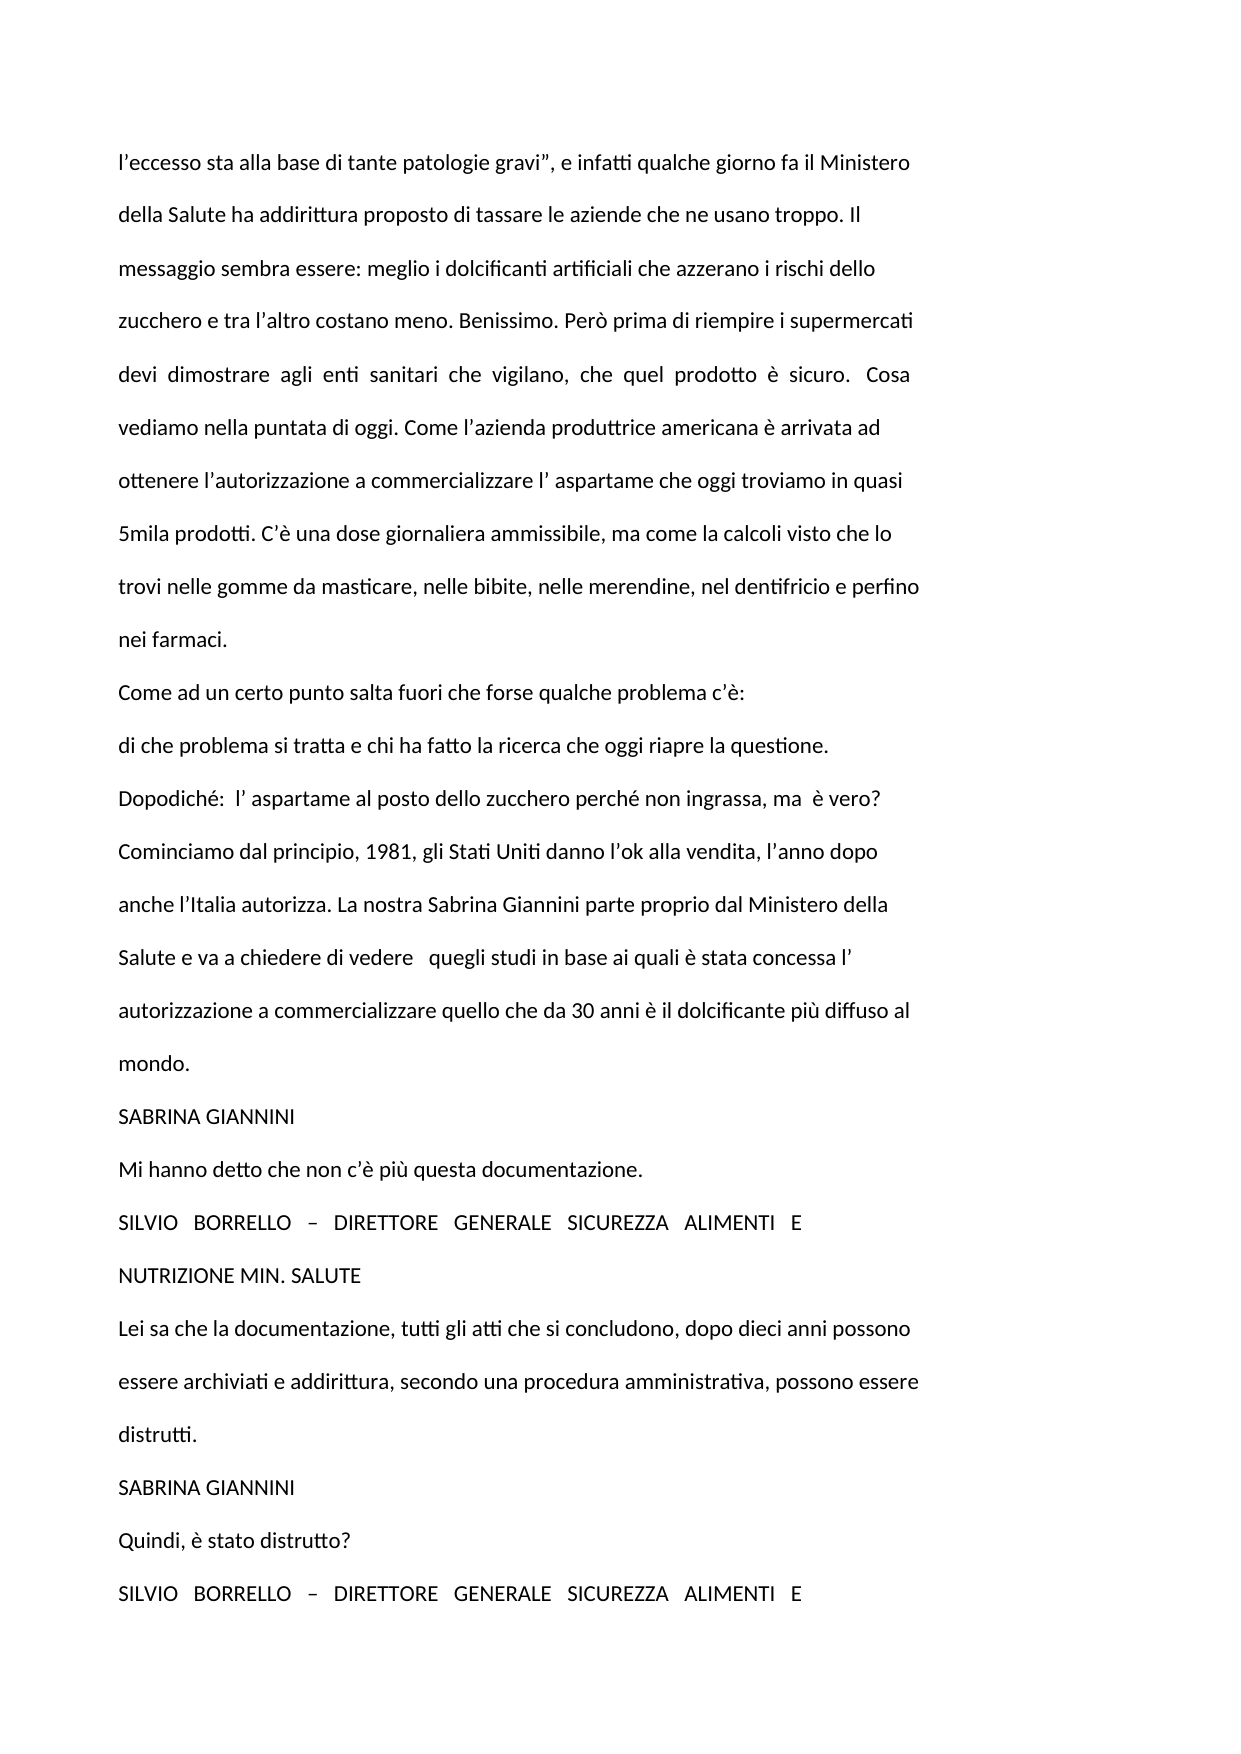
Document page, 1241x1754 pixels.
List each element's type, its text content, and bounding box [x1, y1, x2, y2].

text della Salute ha addirittura proposto di tassare le aziende che ne usano troppo. Il [118, 201, 1122, 229]
text devi dimostrare agli enti sanitari che vigilano, che quel prodotto è sicuro. Cosa [118, 360, 1122, 388]
text Salute e va a chiedere di vedere quegli studi in base ai quali è stata concessa l’ [118, 943, 1122, 971]
text distrutti. [118, 1420, 1122, 1448]
text SABRINA GIANNINI [118, 1102, 1122, 1130]
text anche l’Italia autorizza. La nostra Sabrina Giannini parte proprio dal Ministero della [118, 890, 1122, 918]
text messaggio sembra essere: meglio i dolcificanti artificiali che azzerano i rischi dello [118, 254, 1122, 282]
text Quindi, è stato distrutto? [118, 1526, 1122, 1554]
text di che problema si tratta e chi ha fatto la ricerca che oggi riapre la questione. [118, 731, 1122, 759]
text SILVIO BORRELLO – DIRETTORE GENERALE SICUREZZA ALIMENTI E [118, 1208, 1122, 1236]
text SABRINA GIANNINI [118, 1473, 1122, 1501]
text nei farmaci. [118, 625, 1122, 653]
text l’eccesso sta alla base di tante patologie gravi”, e infatti qualche giorno fa il Ministero [118, 148, 1122, 176]
text vediamo nella puntata di oggi. Come l’azienda produttrice americana è arrivata ad [118, 413, 1122, 441]
text Mi hanno detto che non c’è più questa documentazione. [118, 1155, 1122, 1183]
text 5mila prodotti. C’è una dose giornaliera ammissibile, ma come la calcoli visto che lo [118, 519, 1122, 547]
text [118, 1579, 1122, 1607]
text zucchero e tra l’altro costano meno. Benissimo. Però prima di riempire i supermercati [118, 307, 1122, 335]
text Lei sa che la documentazione, tutti gli atti che si concludono, dopo dieci anni possono [118, 1314, 1122, 1342]
text autorizzazione a commercializzare quello che da 30 anni è il dolcificante più diffuso al [118, 996, 1122, 1024]
text essere archiviati e addirittura, secondo una procedura amministrativa, possono essere [118, 1367, 1122, 1395]
text Dopodiché: l’ aspartame al posto dello zucchero perché non ingrassa, ma è vero? [118, 784, 1122, 812]
text Come ad un certo punto salta fuori che forse qualche problema c’è: [118, 678, 1122, 706]
text ottenere l’autorizzazione a commercializzare l’ aspartame che oggi troviamo in quasi [118, 466, 1122, 494]
text mondo. [118, 1049, 1122, 1077]
text NUTRIZIONE MIN. SALUTE [118, 1261, 1122, 1289]
text trovi nelle gomme da masticare, nelle bibite, nelle merendine, nel dentifricio e perfino [118, 572, 1122, 600]
text Cominciamo dal principio, 1981, gli Stati Uniti danno l’ok alla vendita, l’anno dopo [118, 837, 1122, 865]
